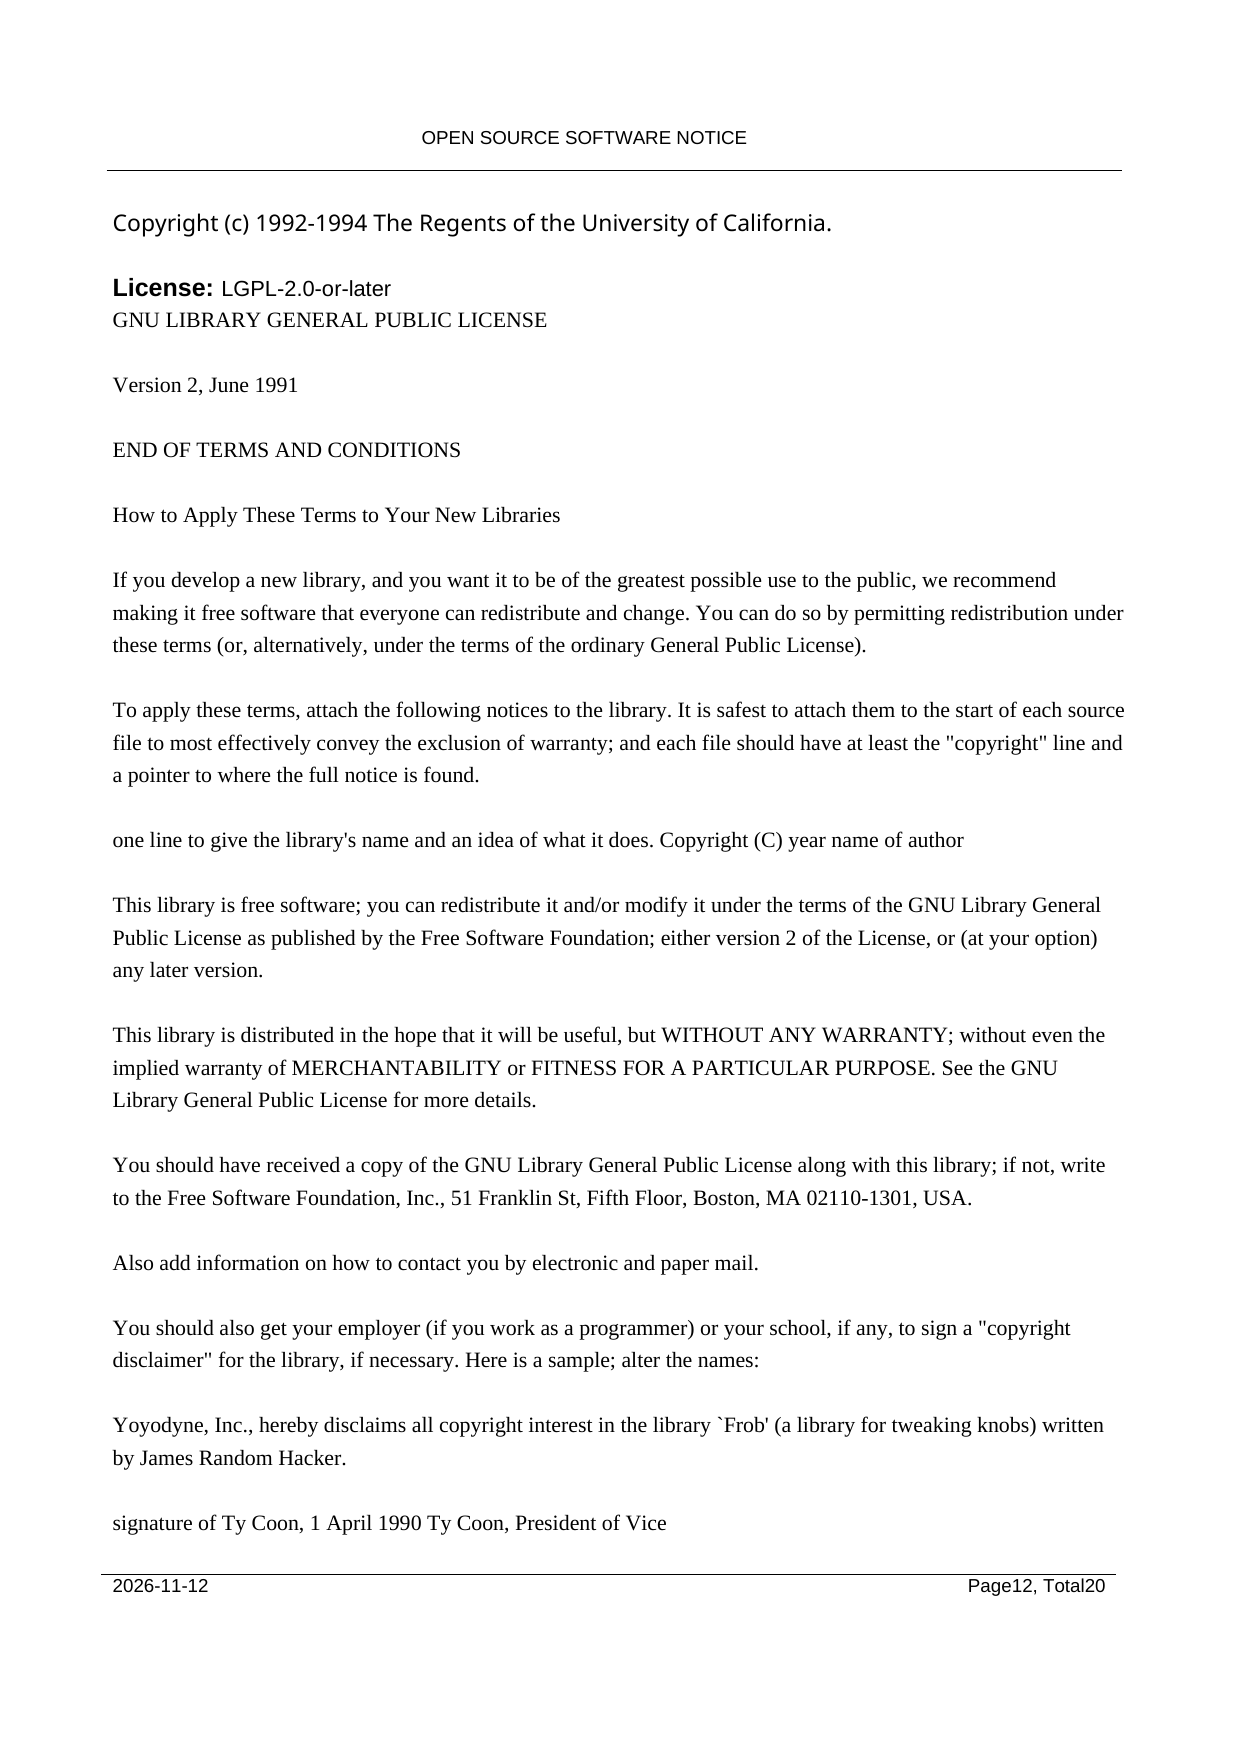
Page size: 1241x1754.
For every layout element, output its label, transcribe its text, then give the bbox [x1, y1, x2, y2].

text License: LGPL-2.0-or-later [112, 271, 1128, 304]
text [112, 304, 1128, 1539]
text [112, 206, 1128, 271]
